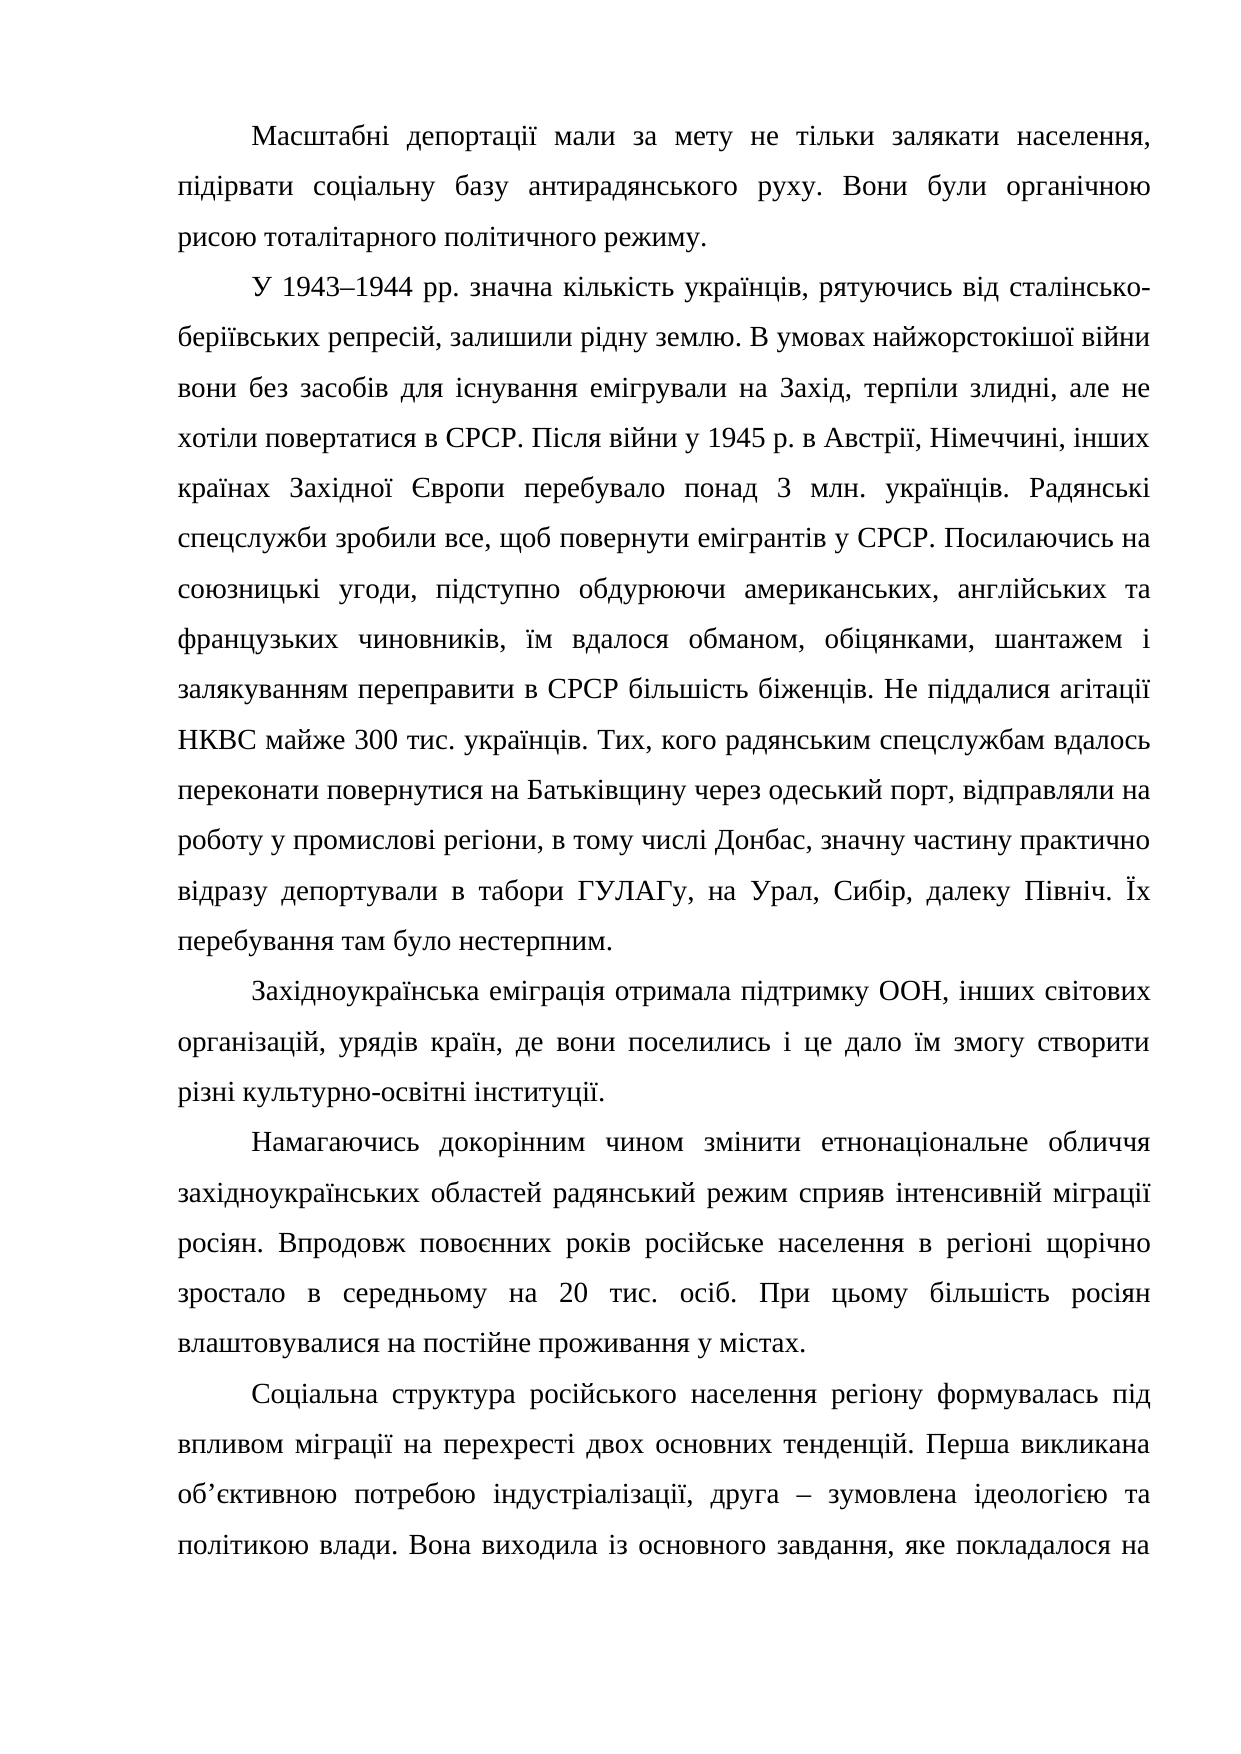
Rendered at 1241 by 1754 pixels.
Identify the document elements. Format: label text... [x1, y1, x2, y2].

text Намагаючись докорінним чином змінити етнонаціональне обличчя західноукраїнських областей радянський режим сприяв інтенсивній міграції росіян. Впродовж повоєнних років російське населення в регіоні щорічно зростало в середньому на 20 тис. осіб. При цьому більшість росіян влаштовувалися на постійне проживання у містах. [177, 1124, 1152, 1359]
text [177, 1376, 1152, 1560]
text Масштабні депортації мали за мету не тільки залякати населення, підірвати соціальну базу антирадянського руху. Вони були органічною рисою тоталітарного політичного режиму. [177, 118, 1152, 252]
text Західноукраїнська еміграція отримала підтримку ООН, інших світових організацій, урядів країн, де вони поселились і це дало їм змогу створити різні культурно-освітні інституції. [177, 973, 1152, 1108]
text У 1943–1944 рр. значна кількість українців, рятуючись від сталінсько-беріївських репресій, залишили рідну землю. В умовах найжорстокішої війни вони без засобів для існування емігрували на Захід, терпіли злидні, але не хотіли повертатися в СРСР. Після війни у 1945 р. в Австрії, Німеччині, інших країнах Західної Європи перебувало понад 3 млн. українців. Радянські спецслужби зробили все, щоб повернути емігрантів у СРСР. Посилаючись на союзницькі угоди, підступно обдурюючи американських, англійських та французьких чиновників, їм вдалося обманом, обіцянками, шантажем і залякуванням переправити в СРСР більшість біженців. Не піддалися агітації НКВС майже 300 тис. українців. Тих, кого радянським спецслужбам вдалось переконати повернутися на Батьківщину через одеський порт, відправляли на роботу у промислові регіони, в тому числі Донбас, значну частину практично відразу депортували в табори ГУЛАГу, на Урал, Сибір, далеку Північ. Їх перебування там було нестерпним. [177, 269, 1152, 957]
